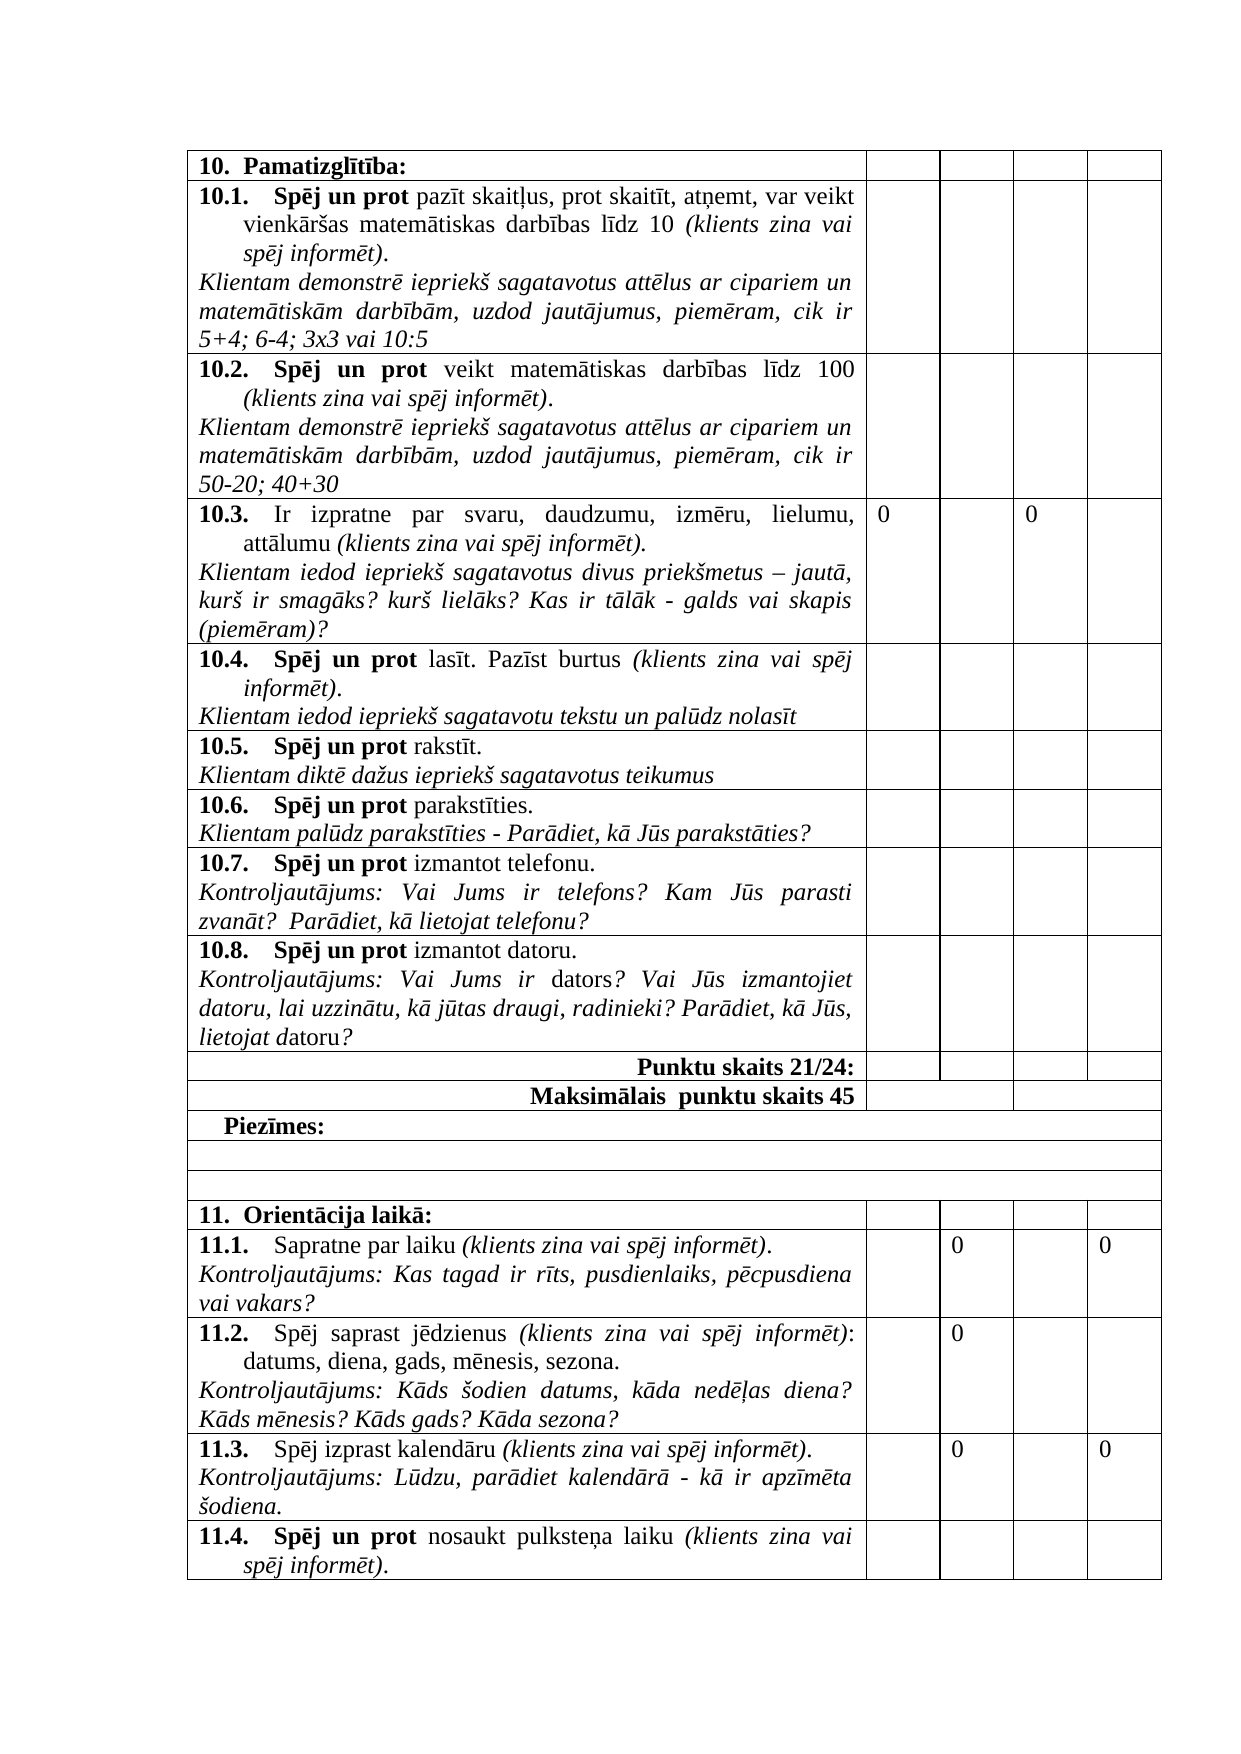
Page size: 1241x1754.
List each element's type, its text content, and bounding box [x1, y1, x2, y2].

table_cell [867, 1434, 939, 1520]
table_cell [1088, 1521, 1161, 1578]
table_cell [1014, 936, 1087, 1051]
table_cell [941, 790, 1013, 847]
table_cell Ir izpratne par svaru, daudzumu, izmēru, lielumu, attālumu (klients zina vai spēj informēt). Klientam iedod iepriekš sagatavotus divus priekšmetus – jautā, kurš ir smagāks? kurš lielāks? Kas ir tālāk - galds vai skapis (piemēram)? [188, 499, 866, 643]
table_cell 0 [1088, 1230, 1161, 1317]
table_cell 0 [941, 1230, 1013, 1317]
table_cell [941, 354, 1013, 498]
table_cell [941, 1052, 1013, 1080]
table_cell [1014, 1318, 1087, 1433]
table_cell Spēj un prot parakstīties. Klientam palūdz parakstīties - Parādiet, kā Jūs parakstāties? [188, 790, 866, 847]
table_cell [1088, 1318, 1161, 1433]
table_cell [1014, 1201, 1087, 1229]
table_cell [1088, 181, 1161, 353]
table_cell [867, 644, 939, 730]
table_cell [1088, 354, 1161, 498]
table_cell [941, 499, 1013, 643]
table_cell [1014, 644, 1087, 730]
table_cell [1014, 1434, 1087, 1520]
table_cell Sapratne par laiku (klients zina vai spēj informēt). Kontroljautājums: Kas tagad ir rīts, pusdienlaiks, pēcpusdiena vai vakars? [188, 1230, 866, 1317]
table_cell [867, 1081, 1013, 1110]
table_cell [1088, 1052, 1161, 1080]
table_cell 0 [941, 1434, 1013, 1520]
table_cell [188, 1521, 866, 1578]
table_cell [867, 848, 939, 934]
table_cell [941, 1521, 1013, 1578]
table_cell [867, 790, 939, 847]
table_cell Orientācija laikā: [188, 1201, 866, 1229]
table_cell [1088, 499, 1161, 643]
table_cell Spēj un prot izmantot telefonu. Kontroljautājums: Vai Jums ir telefons? Kam Jūs parasti zvanāt? Parādiet, kā lietojat telefonu? [188, 848, 866, 934]
table_cell [867, 936, 939, 1051]
table_cell [941, 936, 1013, 1051]
table_cell [1014, 181, 1087, 353]
table_cell [867, 354, 939, 498]
table_cell Spēj un prot veikt matemātiskas darbības līdz 100 (klients zina vai spēj informēt). Klientam demonstrē iepriekš sagatavotus attēlus ar cipariem un matemātiskām darbībām, uzdod jautājumus, piemēram, cik ir 50-20; 40+30 [188, 354, 866, 498]
table_cell Spēj un prot izmantot datoru. Kontroljautājums: Vai Jums ir dators? Vai Jūs izmantojiet datoru, lai uzzinātu, kā jūtas draugi, radinieki? Parādiet, kā Jūs, lietojat datoru? [188, 936, 866, 1051]
table_cell [1014, 790, 1087, 847]
table_cell [867, 1230, 939, 1317]
table_cell Punktu skaits 21/24: [188, 1052, 866, 1080]
table_cell [941, 181, 1013, 353]
table_cell [867, 1052, 939, 1080]
table_cell [1014, 1081, 1161, 1110]
table_cell [1088, 1201, 1161, 1229]
table_cell [1088, 644, 1161, 730]
table_cell 0 [941, 1318, 1013, 1433]
table_cell [1014, 1052, 1087, 1080]
table_cell 0 [1014, 499, 1087, 643]
table_cell Spēj izprast kalendāru (klients zina vai spēj informēt). Kontroljautājums: Lūdzu, parādiet kalendārā - kā ir apzīmēta šodiena. [188, 1434, 866, 1520]
table_cell Pamatizglītība: [188, 151, 866, 180]
table_cell Spēj un prot pazīt skaitļus, prot skaitīt, atņemt, var veikt vienkāršas matemātiskas darbības līdz 10 (klients zina vai spēj informēt). Klientam demonstrē iepriekš sagatavotus attēlus ar cipariem un matemātiskām darbībām, uzdod jautājumus, piemēram, cik ir 5+4; 6-4; 3x3 vai 10:5 [188, 181, 866, 353]
table_cell [1014, 731, 1087, 789]
table_cell [867, 151, 939, 180]
table_cell [867, 1318, 939, 1433]
table_cell [867, 1521, 939, 1578]
table_cell 0 [1088, 1434, 1161, 1520]
table_cell [188, 1171, 1161, 1199]
table_cell Piezīmes: [188, 1111, 1161, 1140]
table_cell [867, 181, 939, 353]
table_cell [1014, 1230, 1087, 1317]
table_cell [1088, 936, 1161, 1051]
table_cell [1088, 848, 1161, 934]
table_cell [1014, 354, 1087, 498]
table_cell [1014, 151, 1087, 180]
table_cell [867, 1201, 939, 1229]
table_cell Spēj un prot rakstīt. Klientam diktē dažus iepriekš sagatavotus teikumus [188, 731, 866, 789]
table_cell Spēj un prot lasīt. Pazīst burtus (klients zina vai spēj informēt). Klientam iedod iepriekš sagatavotu tekstu un palūdz nolasīt [188, 644, 866, 730]
table_cell [941, 731, 1013, 789]
table_cell [188, 1141, 1161, 1170]
table_cell [1088, 790, 1161, 847]
table_cell [867, 731, 939, 789]
table_cell [941, 848, 1013, 934]
table_cell [1014, 1521, 1087, 1578]
table_cell [941, 644, 1013, 730]
table_cell [941, 151, 1013, 180]
table_cell 0 [867, 499, 939, 643]
table_cell Maksimālais punktu skaits 45 [188, 1081, 866, 1110]
table_cell [941, 1201, 1013, 1229]
table_cell [1014, 848, 1087, 934]
table_cell Spēj saprast jēdzienus (klients zina vai spēj informēt): datums, diena, gads, mēnesis, sezona. Kontroljautājums: Kāds šodien datums, kāda nedēļas diena? Kāds mēnesis? Kāds gads? Kāda sezona? [188, 1318, 866, 1433]
table_cell [1088, 731, 1161, 789]
table_cell [1088, 151, 1161, 180]
